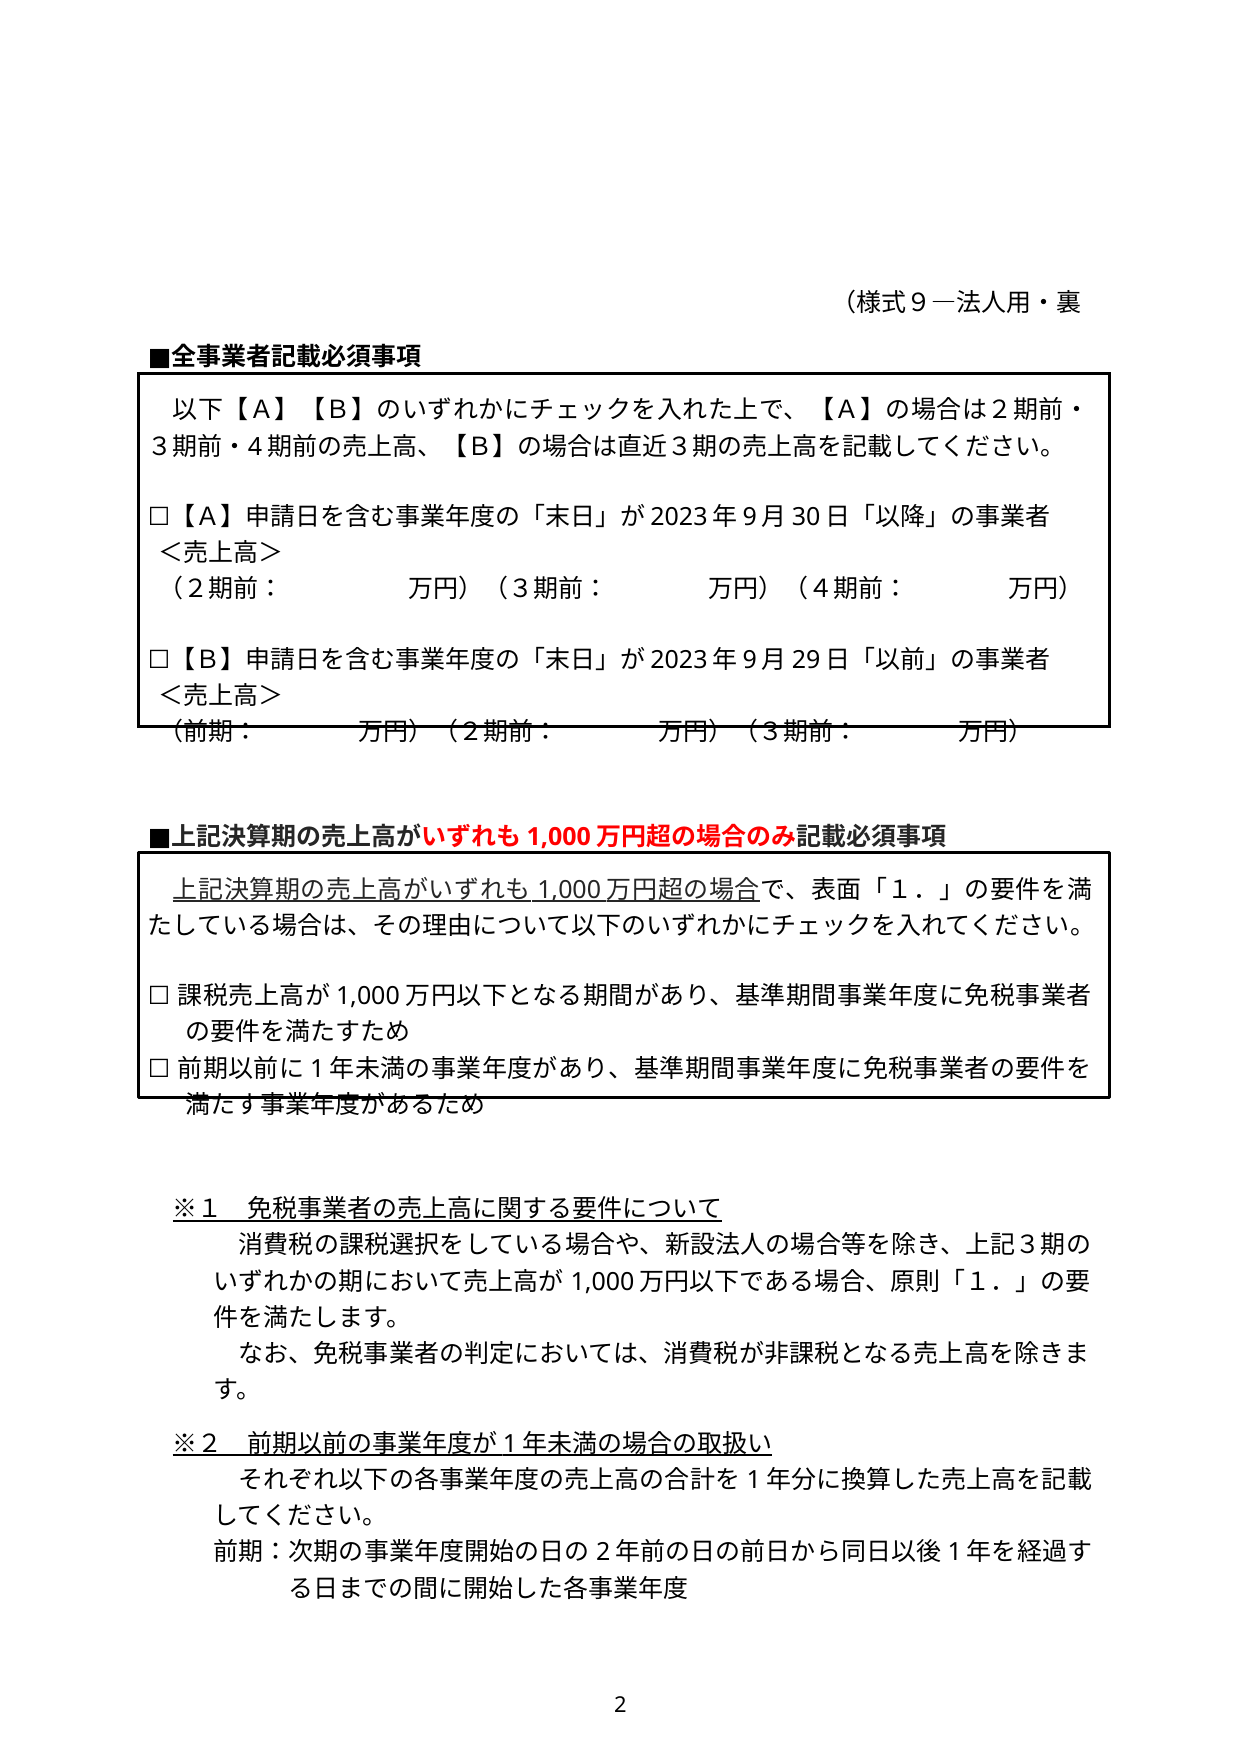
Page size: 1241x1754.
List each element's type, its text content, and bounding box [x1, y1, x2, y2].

text 【Ａ】申請日を含む事業年度の「末日」が2023年9月30日「以降」の事業者 [148, 496, 1092, 532]
text 以下【Ａ】【Ｂ】のいずれかにチェックを入れた上で、【Ａ】の場合は２期前・３期前・4期前の売上高、【Ｂ】の場合は直近３期の売上高を記載してください。 [148, 390, 1092, 462]
text 消費税の課税選択をしている場合や、新設法人の場合等を除き、上記３期のいずれかの期において売上高が1,000万円以下である場合、原則「１．」の要件を満たします。 [213, 1225, 1092, 1334]
text ■上記決算期の売上高がいずれも1,000万円超の場合のみ記載必須事項 [148, 816, 1092, 851]
text ※２ 前期以前の事業年度が1年未満の場合の取扱い [148, 1423, 1092, 1459]
text （２期前： 万円）（３期前： 万円）（４期前： 万円） [159, 569, 1092, 605]
text 前期：次期の事業年度開始の日の2年前の日の前日から同日以後1年を経過する日までの間に開始した各事業年度 [213, 1532, 1092, 1604]
text 上記決算期の売上高がいずれも1,000万円超の場合で、表面「１．」の要件を満たしている場合は、その理由について以下のいずれかにチェックを入れてください。 [148, 869, 1092, 942]
text 【Ｂ】申請日を含む事業年度の「末日」が2023年9月29日「以前」の事業者 [148, 639, 1092, 675]
text 前期以前に1年未満の事業年度があり、基準期間事業年度に免税事業者の要件を満たす事業年度があるため [148, 1099, 1092, 1121]
text 前期以前に1年未満の事業年度があり、基準期間事業年度に免税事業者の要件を満たす事業年度があるため [148, 1048, 1092, 1096]
text それぞれ以下の各事業年度の売上高の合計を1年分に換算した売上高を記載してください。 [213, 1459, 1092, 1532]
text ※１ 免税事業者の売上高に関する要件について [148, 1189, 1092, 1225]
text 課税売上高が1,000万円以下となる期間があり、基準期間事業年度に免税事業者の要件を満たすため [148, 976, 1092, 1048]
text ＜売上高＞ （前期： 万円）（２期前： 万円）（３期前： 万円） [159, 728, 1092, 748]
text ■全事業者記載必須事項 [148, 337, 1092, 372]
text ＜売上高＞ [159, 532, 1092, 569]
text なお、免税事業者の判定においては、消費税が非課税となる売上高を除きます。 [213, 1334, 1092, 1406]
text ＜売上高＞ （前期： 万円）（２期前： 万円）（３期前： 万円） [159, 675, 1092, 725]
